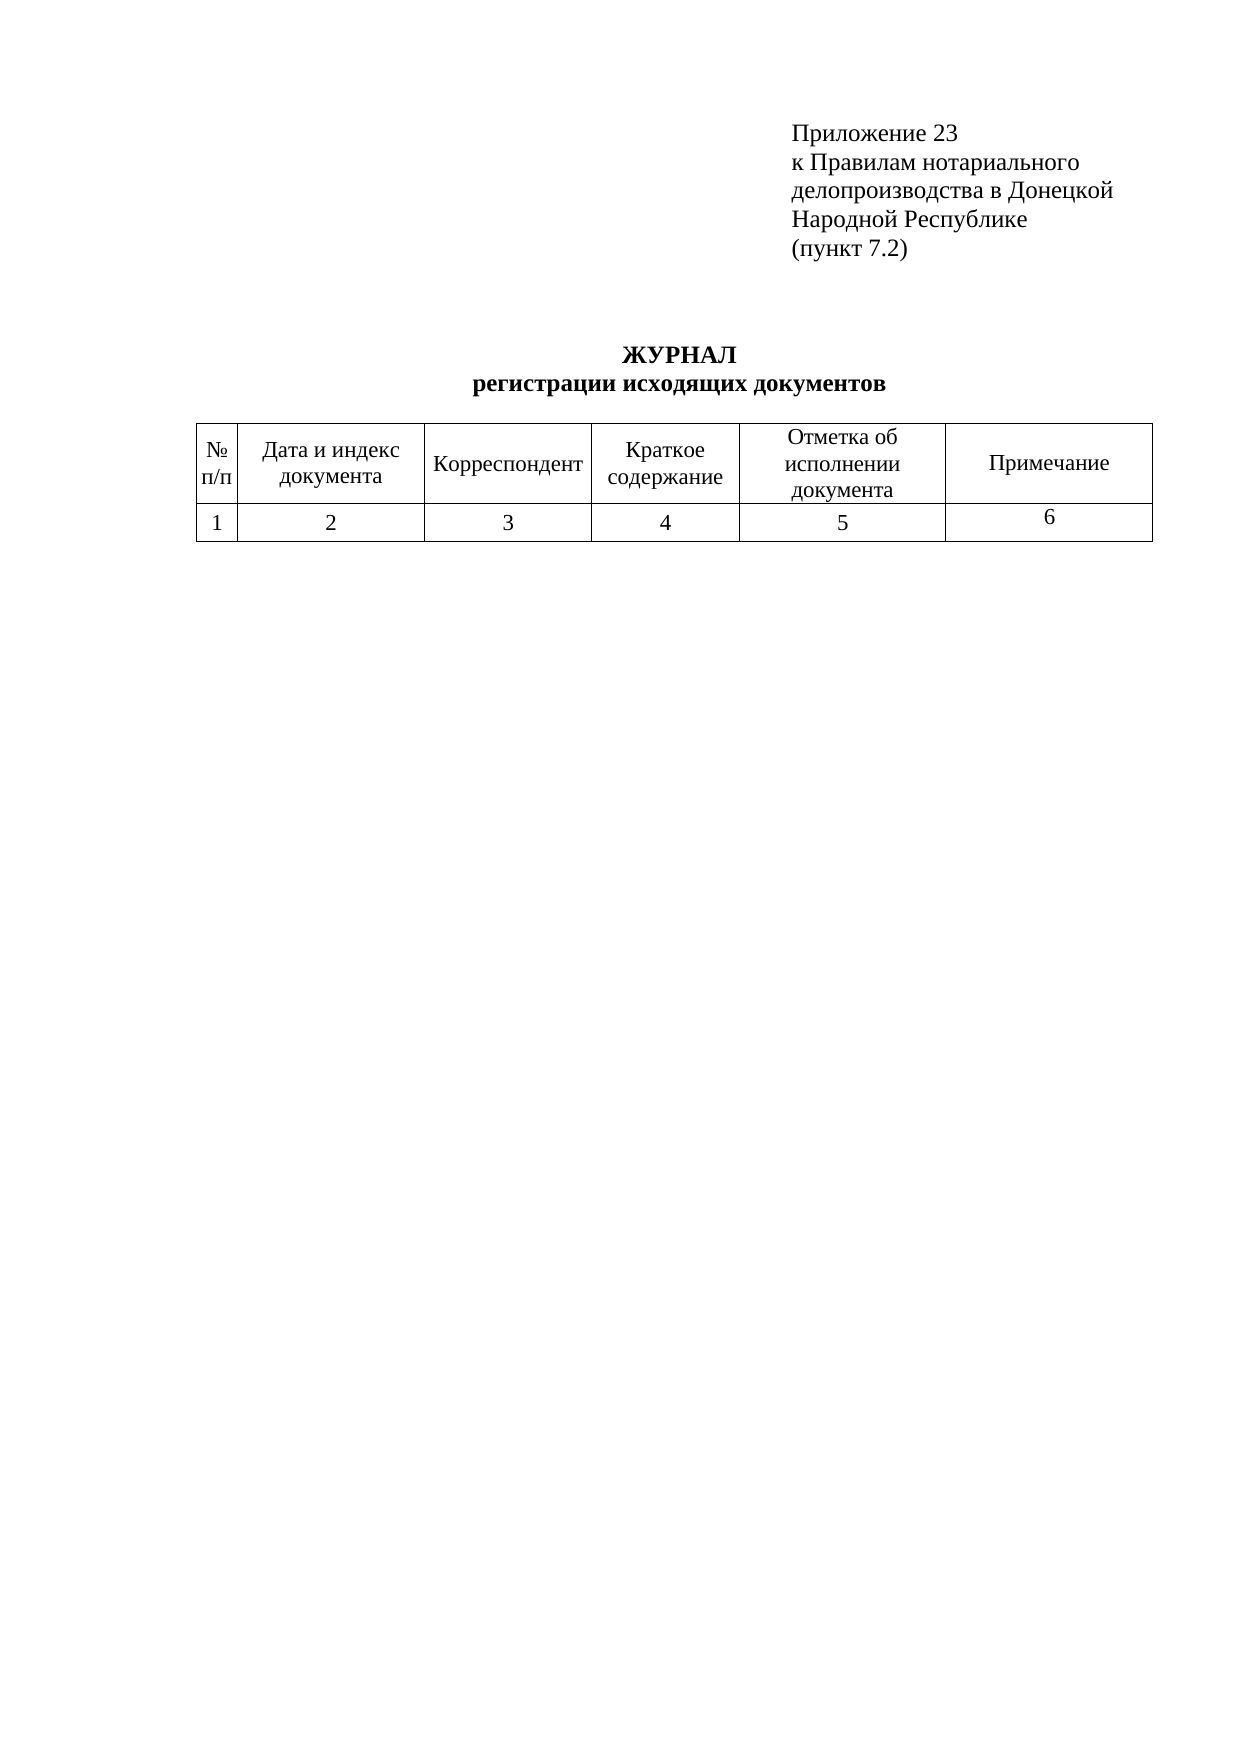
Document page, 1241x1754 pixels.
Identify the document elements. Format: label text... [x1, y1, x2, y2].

table_cell 2 [238, 504, 424, 541]
table_header Дата и индекс документа [238, 424, 424, 502]
text Приложение 23 [791, 118, 1181, 147]
table_cell 6 [946, 504, 1152, 541]
text ЖУРНАЛ [177, 341, 1181, 369]
text к Правилам нотариального делопроизводства в Донецкой Народной Республике [791, 147, 1181, 233]
text (пункт 7.2) [791, 233, 1181, 262]
table_cell 5 [740, 504, 945, 541]
table_cell 4 [592, 504, 739, 541]
table_header Корреспондент [425, 424, 591, 502]
table_header Краткое содержание [592, 424, 739, 502]
table_header Примечание [946, 424, 1152, 502]
table_header Отметка об исполнении документа [740, 424, 945, 502]
table_cell 1 [197, 504, 237, 541]
text регистрации исходящих документов [177, 369, 1181, 397]
table_cell 3 [425, 504, 591, 541]
table_header № п/п [197, 424, 237, 502]
